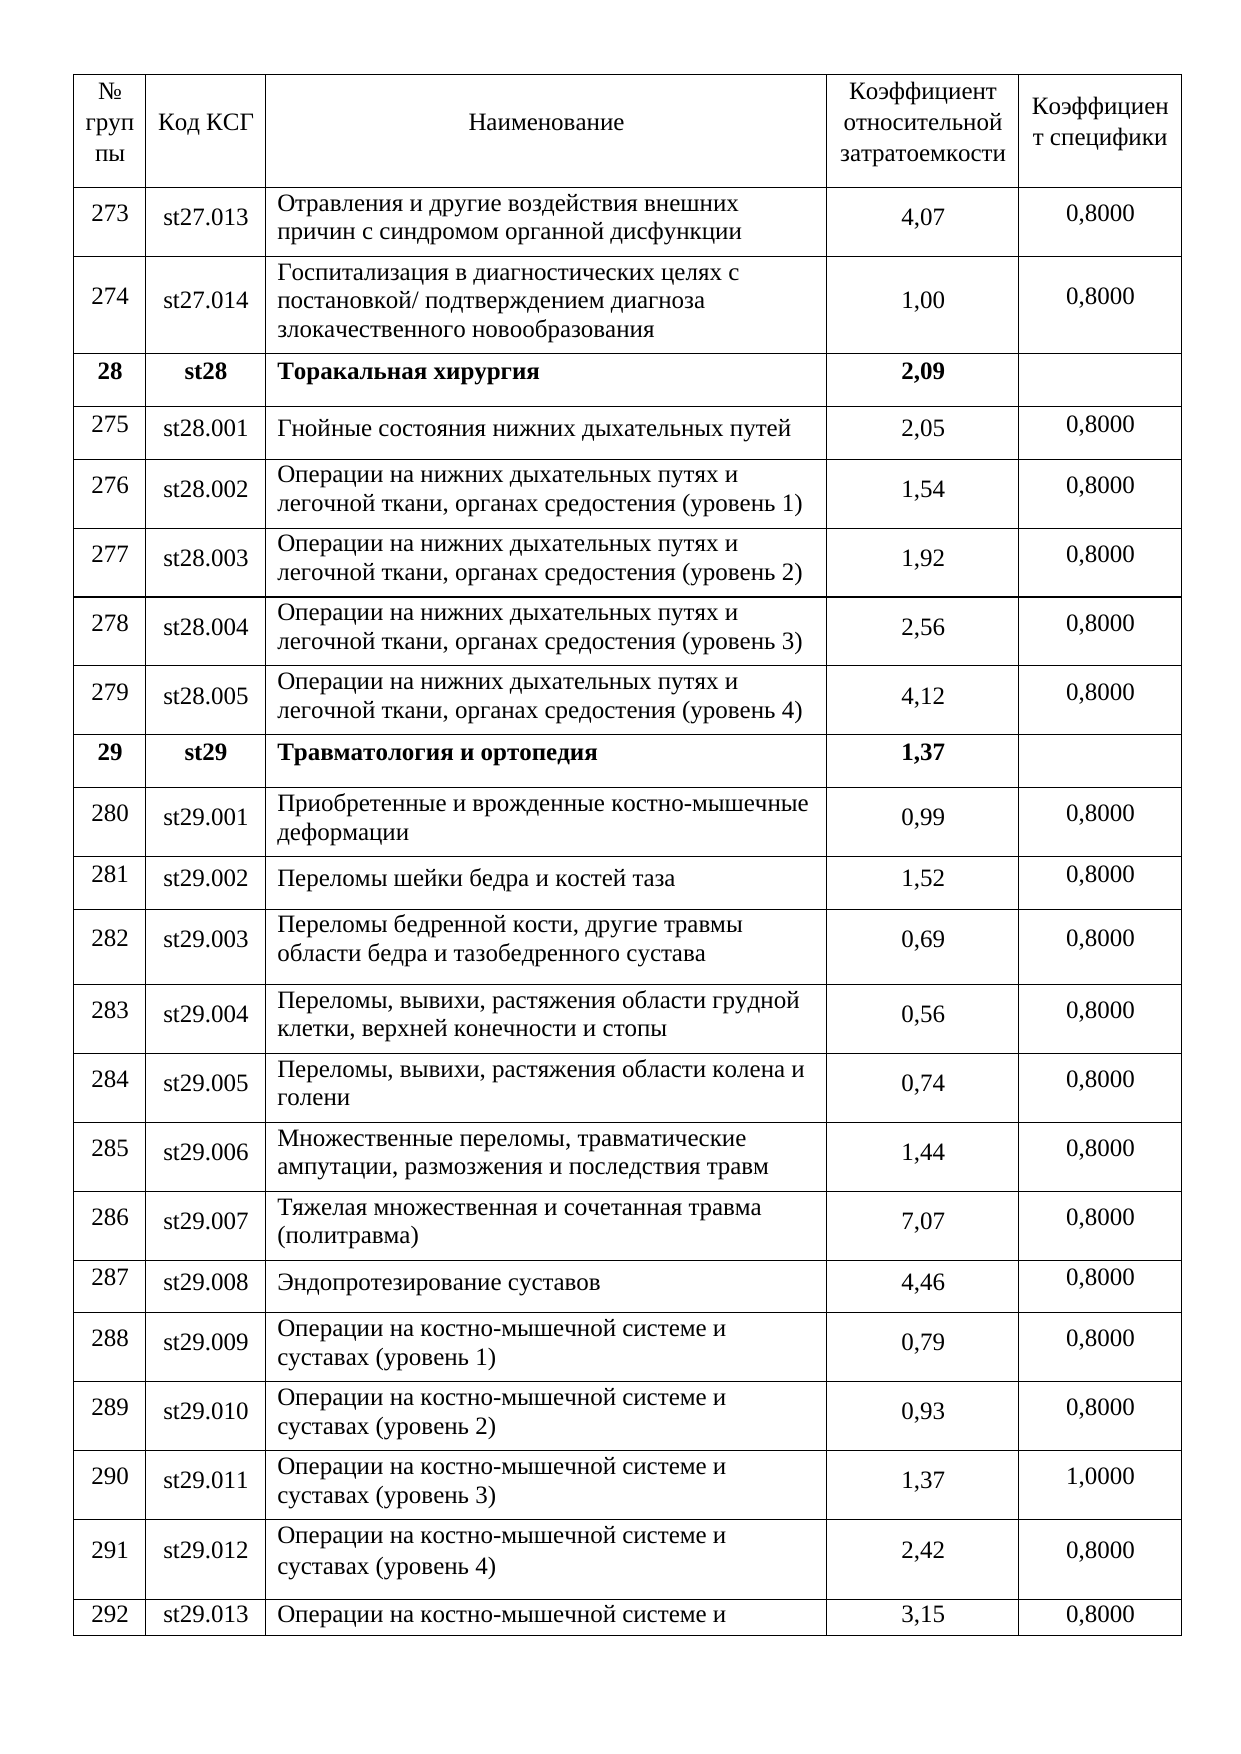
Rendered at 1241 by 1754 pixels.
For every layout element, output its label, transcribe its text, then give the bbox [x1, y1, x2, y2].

table_cell 0,8000 [1019, 1520, 1181, 1598]
table_cell 0,8000 [1019, 1313, 1181, 1381]
table_cell 0,8000 [1019, 529, 1181, 596]
table_cell 280 [74, 788, 145, 856]
table_cell st29.009 [146, 1313, 265, 1381]
table_cell 289 [74, 1382, 145, 1450]
table_cell 1,92 [827, 529, 1018, 596]
table_header Коэффициент относительной затратоемкости [827, 75, 1018, 187]
table_cell Операции на костно-мышечной системе и суставах (уровень 4) [266, 1520, 826, 1598]
table_cell 1,54 [827, 460, 1018, 527]
table_cell st29 [146, 735, 265, 787]
table_cell 281 [74, 857, 145, 908]
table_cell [266, 1600, 826, 1635]
table_cell 0,8000 [1019, 407, 1181, 458]
table_cell st29.007 [146, 1192, 265, 1259]
table_cell 279 [74, 666, 145, 734]
table_cell Тяжелая множественная и сочетанная травма (политравма) [266, 1192, 826, 1259]
table_cell 0,8000 [1019, 460, 1181, 527]
table_header Наименование [266, 75, 826, 187]
table_cell 0,8000 [1019, 1382, 1181, 1450]
table_cell 0,8000 [1019, 985, 1181, 1053]
table_cell 2,56 [827, 598, 1018, 665]
table_cell 4,12 [827, 666, 1018, 734]
table_cell 0,8000 [1019, 598, 1181, 665]
table_header Код КСГ [146, 75, 265, 187]
table_cell 1,37 [827, 1451, 1018, 1519]
table_cell Операции на костно-мышечной системе и суставах (уровень 3) [266, 1451, 826, 1519]
table_cell Переломы шейки бедра и костей таза [266, 857, 826, 908]
table_cell st29.005 [146, 1054, 265, 1122]
table_cell st28.003 [146, 529, 265, 596]
table_cell 273 [74, 188, 145, 256]
table_cell st29.003 [146, 910, 265, 984]
table_cell 275 [74, 407, 145, 458]
table_cell st28.004 [146, 598, 265, 665]
table_cell 0,56 [827, 985, 1018, 1053]
table_cell Операции на нижних дыхательных путях и легочной ткани, органах средостения (уровень 2) [266, 529, 826, 596]
table_cell 274 [74, 257, 145, 353]
table_cell 0,93 [827, 1382, 1018, 1450]
table_cell 0,8000 [1019, 1261, 1181, 1312]
table_cell Операции на нижних дыхательных путях и легочной ткани, органах средостения (уровень 1) [266, 460, 826, 527]
table_cell 0,8000 [1019, 910, 1181, 984]
table_cell 0,8000 [1019, 857, 1181, 908]
table_cell Переломы, вывихи, растяжения области колена и голени [266, 1054, 826, 1122]
table_cell 29 [74, 735, 145, 787]
table_cell Гнойные состояния нижних дыхательных путей [266, 407, 826, 458]
table_cell Операции на костно-мышечной системе и суставах (уровень 1) [266, 1313, 826, 1381]
table_cell 0,8000 [1019, 257, 1181, 353]
table_cell Операции на костно-мышечной системе и суставах (уровень 2) [266, 1382, 826, 1450]
table_cell st29.001 [146, 788, 265, 856]
table_cell Переломы, вывихи, растяжения области грудной клетки, верхней конечности и стопы [266, 985, 826, 1053]
table_cell 277 [74, 529, 145, 596]
table_cell 285 [74, 1123, 145, 1191]
table_cell 290 [74, 1451, 145, 1519]
table_cell 2,09 [827, 354, 1018, 406]
table_cell 276 [74, 460, 145, 527]
table_cell st29.010 [146, 1382, 265, 1450]
table_cell 291 [74, 1520, 145, 1598]
table_cell Операции на нижних дыхательных путях и легочной ткани, органах средостения (уровень 4) [266, 666, 826, 734]
table_cell 287 [74, 1261, 145, 1312]
table_cell 292 [74, 1600, 145, 1635]
table_cell 0,8000 [1019, 1192, 1181, 1259]
table_cell 4,07 [827, 188, 1018, 256]
table_cell st29.004 [146, 985, 265, 1053]
table_cell Переломы бедренной кости, другие травмы области бедра и тазобедренного сустава [266, 910, 826, 984]
table_cell 0,8000 [1019, 188, 1181, 256]
table_cell 28 [74, 354, 145, 406]
table_cell 283 [74, 985, 145, 1053]
table_cell Травматология и ортопедия [266, 735, 826, 787]
table_cell st29.006 [146, 1123, 265, 1191]
table_cell Госпитализация в диагностических целях с постановкой/ подтверждением диагноза злокачественного новообразования [266, 257, 826, 353]
table_cell 286 [74, 1192, 145, 1259]
table_cell 0,74 [827, 1054, 1018, 1122]
table_cell [1019, 735, 1181, 787]
table_cell 0,8000 [1019, 1123, 1181, 1191]
table_cell st29.013 [146, 1600, 265, 1635]
table_cell st29.002 [146, 857, 265, 908]
table_cell st28 [146, 354, 265, 406]
table_cell 278 [74, 598, 145, 665]
table_cell 4,46 [827, 1261, 1018, 1312]
table_cell Отравления и другие воздействия внешних причин с синдромом органной дисфункции [266, 188, 826, 256]
table_cell 0,8000 [1019, 1600, 1181, 1635]
table_header № группы [74, 75, 145, 187]
table_cell Эндопротезирование суставов [266, 1261, 826, 1312]
table_cell 2,05 [827, 407, 1018, 458]
table_cell 7,07 [827, 1192, 1018, 1259]
table_cell st29.011 [146, 1451, 265, 1519]
table_cell 0,69 [827, 910, 1018, 984]
table_header Коэффициент специфики [1019, 75, 1181, 187]
table_cell Множественные переломы, травматические ампутации, размозжения и последствия травм [266, 1123, 826, 1191]
table_cell 0,8000 [1019, 788, 1181, 856]
table_cell 1,52 [827, 857, 1018, 908]
table_cell 0,8000 [1019, 1054, 1181, 1122]
table_cell 0,99 [827, 788, 1018, 856]
table_cell 1,44 [827, 1123, 1018, 1191]
table_cell st28.001 [146, 407, 265, 458]
table_cell st28.005 [146, 666, 265, 734]
table_cell 0,79 [827, 1313, 1018, 1381]
table_cell 1,0000 [1019, 1451, 1181, 1519]
table_cell st27.013 [146, 188, 265, 256]
table_cell 288 [74, 1313, 145, 1381]
table_cell 1,00 [827, 257, 1018, 353]
table_cell 282 [74, 910, 145, 984]
table_cell [1019, 354, 1181, 406]
table_cell 0,8000 [1019, 666, 1181, 734]
table_cell 284 [74, 1054, 145, 1122]
table_cell Приобретенные и врожденные костно-мышечные деформации [266, 788, 826, 856]
table_cell 1,37 [827, 735, 1018, 787]
table_cell 3,15 [827, 1600, 1018, 1635]
table_cell st29.008 [146, 1261, 265, 1312]
table_cell st27.014 [146, 257, 265, 353]
table_cell Операции на нижних дыхательных путях и легочной ткани, органах средостения (уровень 3) [266, 598, 826, 665]
table_cell 2,42 [827, 1520, 1018, 1598]
table_cell st29.012 [146, 1520, 265, 1598]
table_cell Торакальная хирургия [266, 354, 826, 406]
table_cell st28.002 [146, 460, 265, 527]
